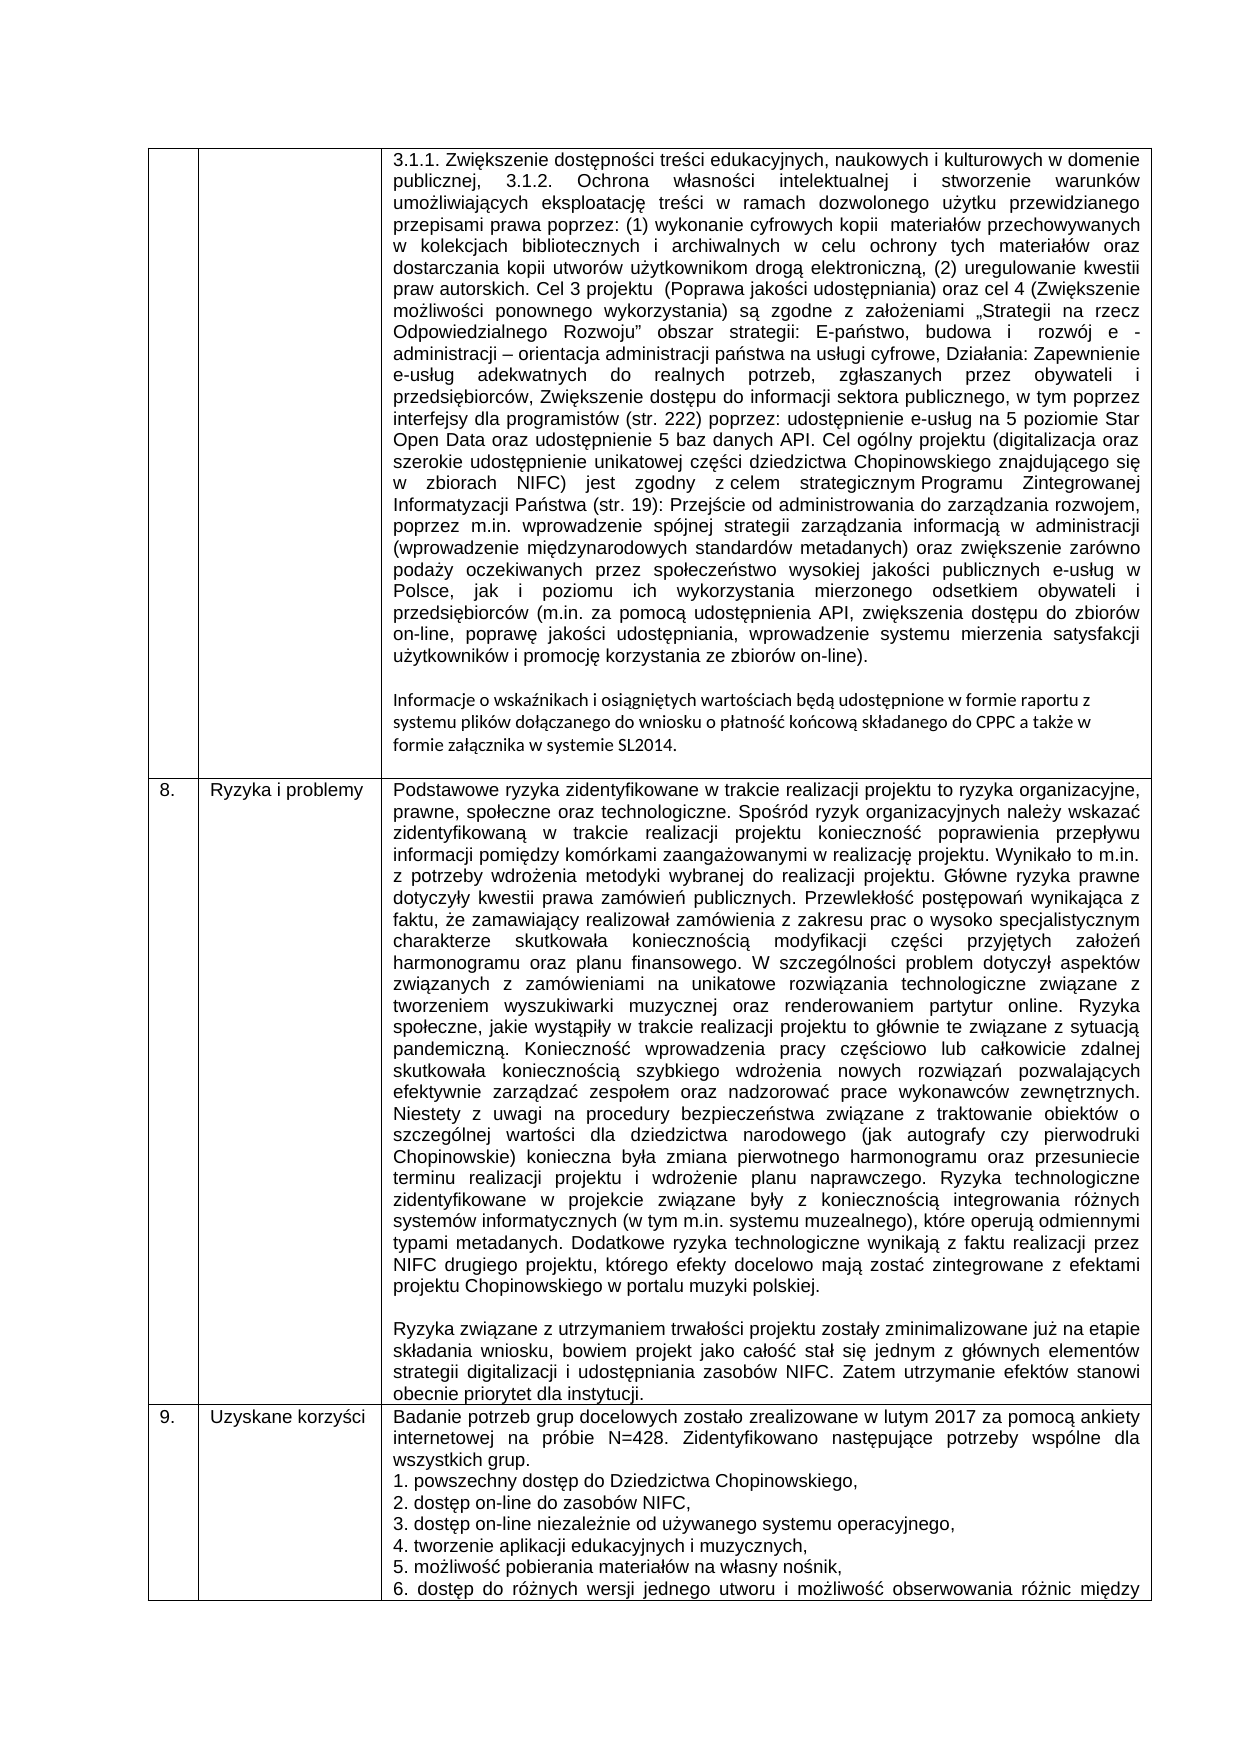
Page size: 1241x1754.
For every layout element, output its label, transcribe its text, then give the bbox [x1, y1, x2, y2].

table_cell [149, 149, 198, 778]
table_cell [149, 779, 198, 1404]
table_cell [199, 149, 381, 778]
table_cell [382, 149, 1151, 778]
table_cell [149, 1405, 198, 1599]
table_cell Podstawowe ryzyka zidentyfikowane w trakcie realizacji projektu to ryzyka organizacyjne, prawne, społeczne oraz technologiczne. Spośród ryzyk organizacyjnych należy wskazać zidentyfikowaną w trakcie realizacji projektu konieczność poprawienia przepływu informacji pomiędzy komórkami zaangażowanymi w realizację projektu. Wynikało to m.in. z potrzeby wdrożenia metodyki wybranej do realizacji projektu. Główne ryzyka prawne dotyczyły kwestii prawa zamówień publicznych. Przewlekłość postępowań wynikająca z faktu, że zamawiający realizował zamówienia z zakresu prac o wysoko specjalistycznym charakterze skutkowała koniecznością modyfikacji części przyjętych założeń harmonogramu oraz planu finansowego. W szczególności problem dotyczył aspektów związanych z zamówieniami na unikatowe rozwiązania technologiczne związane z tworzeniem wyszukiwarki muzycznej oraz renderowaniem partytur online. Ryzyka społeczne, jakie wystąpiły w trakcie realizacji projektu to głównie te związane z sytuacją pandemiczną. Konieczność wprowadzenia pracy częściowo lub całkowicie zdalnej skutkowała koniecznością szybkiego wdrożenia nowych rozwiązań pozwalających efektywnie zarządzać zespołem oraz nadzorować prace wykonawców zewnętrznych. Niestety z uwagi na procedury bezpieczeństwa związane z traktowanie obiektów o szczególnej wartości dla dziedzictwa narodowego (jak autografy czy pierwodruki Chopinowskie) konieczna była zmiana pierwotnego harmonogramu oraz przesuniecie terminu realizacji projektu i wdrożenie planu naprawczego. Ryzyka technologiczne zidentyfikowane w projekcie związane były z koniecznością integrowania różnych systemów informatycznych (w tym m.in. systemu muzealnego), które operują odmiennymi typami metadanych. Dodatkowe ryzyka technologiczne wynikają z faktu realizacji przez NIFC drugiego projektu, którego efekty docelowo mają zostać zintegrowane z efektami projektu Chopinowskiego w portalu muzyki polskiej. Ryzyka związane z utrzymaniem trwałości projektu zostały zminimalizowane już na etapie składania wniosku, bowiem projekt jako całość stał się jednym z głównych elementów strategii digitalizacji i udostępniania zasobów NIFC. Zatem utrzymanie efektów stanowi obecnie priorytet dla instytucji. [382, 779, 1151, 1404]
table_cell Ryzyka i problemy [199, 779, 381, 1404]
table_cell Uzyskane korzyści [199, 1405, 381, 1599]
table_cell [382, 1405, 1151, 1599]
